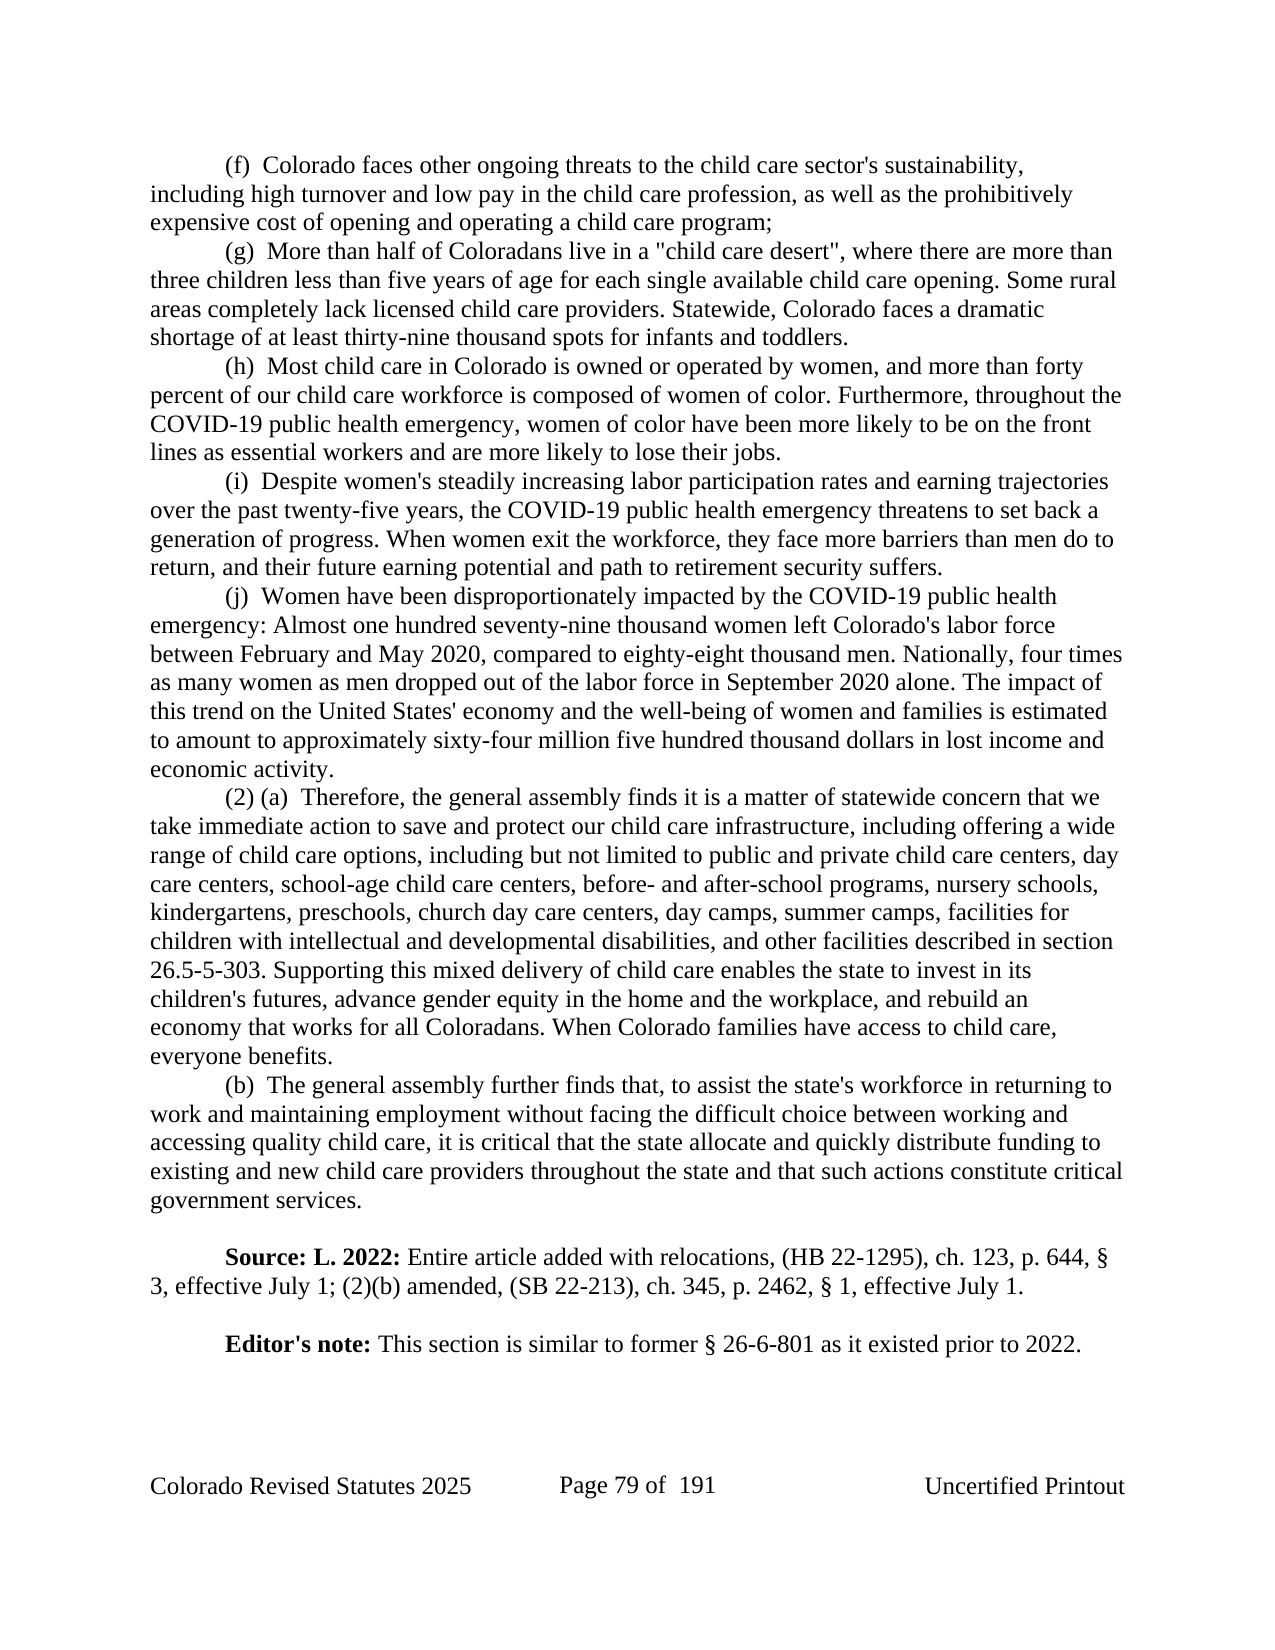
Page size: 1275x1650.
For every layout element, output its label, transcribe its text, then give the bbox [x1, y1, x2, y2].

text (i) Despite women's steadily increasing labor participation rates and earning trajectories over the past twenty-five years, the COVID-19 public health emergency threatens to set back a generation of progress. When women exit the workforce, they face more barriers than men do to return, and their future earning potential and path to retirement security suffers. [150, 466, 1125, 581]
text Editor's note: This section is similar to former § 26-6-801 as it existed prior to 2022. [150, 1329, 1125, 1357]
text (f) Colorado faces other ongoing threats to the child care sector's sustainability, including high turnover and low pay in the child care profession, as well as the prohibitively expensive cost of opening and operating a child care program; [150, 150, 1125, 236]
text (h) Most child care in Colorado is owned or operated by women, and more than forty percent of our child care workforce is composed of women of color. Furthermore, throughout the COVID-19 public health emergency, women of color have been more likely to be on the front lines as essential workers and are more likely to lose their jobs. [150, 351, 1125, 466]
text Source: L. 2022: Entire article added with relocations, (HB 22-1295), ch. 123, p. 644, § 3, effective July 1; (2)(b) amended, (SB 22-213), ch. 345, p. 2462, § 1, effective July 1. [150, 1242, 1125, 1300]
text (j) Women have been disproportionately impacted by the COVID-19 public health emergency: Almost one hundred seventy-nine thousand women left Colorado's labor force between February and May 2020, compared to eighty-eight thousand men. Nationally, four times as many women as men dropped out of the labor force in September 2020 alone. The impact of this trend on the United States' economy and the well-being of women and families is estimated to amount to approximately sixty-four million five hundred thousand dollars in lost income and economic activity. [150, 581, 1125, 782]
text (2) (a) Therefore, the general assembly finds it is a matter of statewide concern that we take immediate action to save and protect our child care infrastructure, including offering a wide range of child care options, including but not limited to public and private child care centers, day care centers, school-age child care centers, before- and after-school programs, nursery schools, kindergartens, preschools, church day care centers, day camps, summer camps, facilities for children with intellectual and developmental disabilities, and other facilities described in section 26.5-5-303. Supporting this mixed delivery of child care enables the state to invest in its children's futures, advance gender equity in the home and the workplace, and rebuild an economy that works for all Coloradans. When Colorado families have access to child care, everyone benefits. [150, 782, 1125, 1070]
text (b) The general assembly further finds that, to assist the state's workforce in returning to work and maintaining employment without facing the difficult choice between working and accessing quality child care, it is critical that the state allocate and quickly distribute funding to existing and new child care providers throughout the state and that such actions constitute critical government services. [150, 1070, 1125, 1214]
text (g) More than half of Coloradans live in a "child care desert", where there are more than three children less than five years of age for each single available child care opening. Some rural areas completely lack licensed child care providers. Statewide, Colorado faces a dramatic shortage of at least thirty-nine thousand spots for infants and toddlers. [150, 236, 1125, 351]
